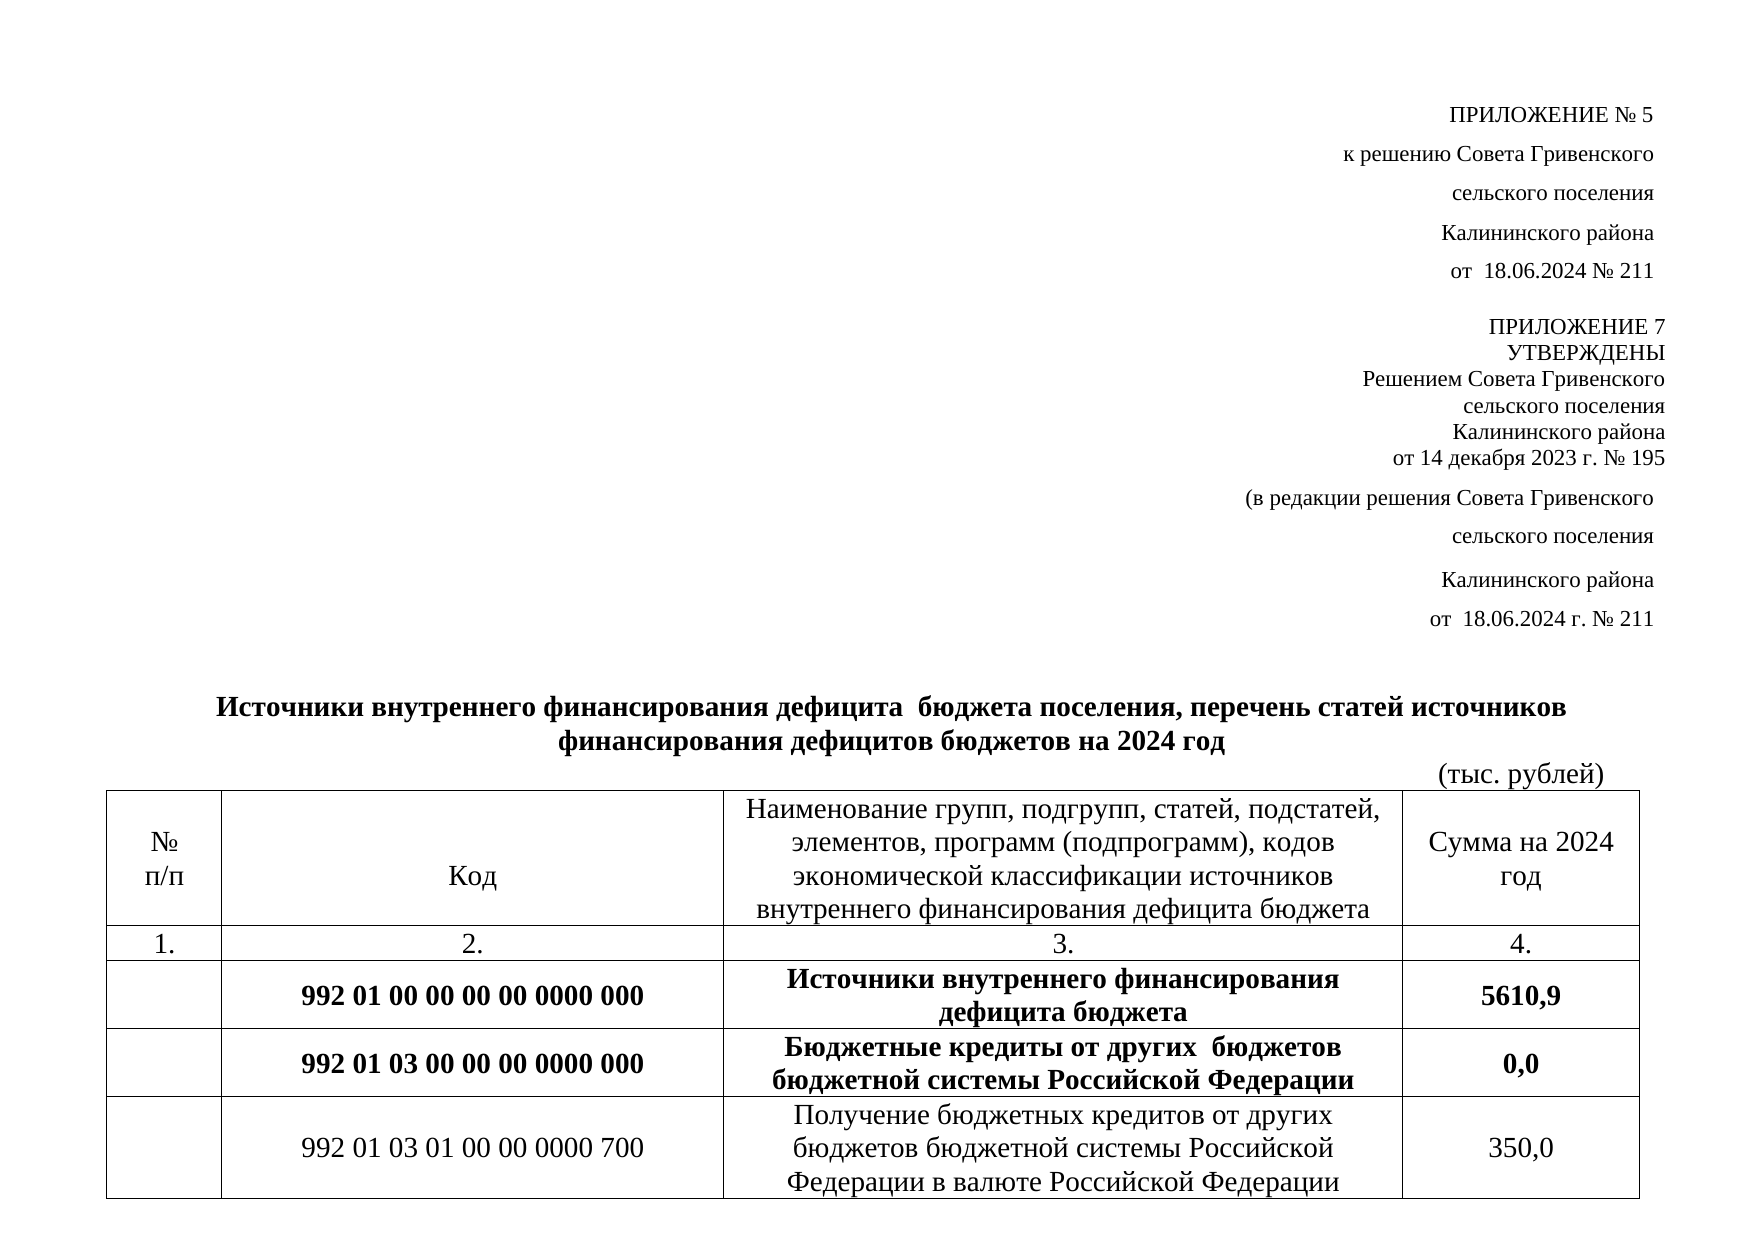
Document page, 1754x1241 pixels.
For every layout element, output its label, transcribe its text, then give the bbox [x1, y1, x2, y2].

table_header Код [222, 791, 723, 925]
table_header ПРИЛОЖЕНИЕ 7 УТВЕРЖДЕНЫ Решением Совета Гривенского сельского поселения Калининского района от 14 декабря 2023 г. № 195 [1149, 73, 1677, 632]
table_cell 5610,9 [1403, 961, 1639, 1028]
table_header Наименование групп, подгрупп, статей, подстатей, элементов, программ (подпрограмм), кодов экономической классификации источников внутреннего финансирования дефицита бюджета [724, 791, 1402, 925]
table_cell 3. [724, 926, 1402, 960]
table_cell 2. [222, 926, 723, 960]
table_cell Получение бюджетных кредитов от других бюджетов бюджетной системы Российской Федерации в валюте Российской Федерации [724, 1097, 1402, 1198]
table_cell 350,0 [1403, 1097, 1639, 1198]
table_cell Источники внутреннего финансирования дефицита бюджета [724, 961, 1402, 1028]
table_header Сумма на 2024 год [1403, 791, 1639, 925]
table_cell 4. [1403, 926, 1639, 960]
table_cell [107, 961, 221, 1028]
table_cell 992 01 03 01 00 00 0000 700 [222, 1097, 723, 1198]
table_cell 992 01 00 00 00 00 0000 000 [222, 961, 723, 1028]
table_cell Бюджетные кредиты от других бюджетов бюджетной системы Российской Федерации [724, 1029, 1402, 1096]
table_header № п/п [107, 791, 221, 925]
table_cell [107, 1029, 221, 1096]
table_cell 0,0 [1403, 1029, 1639, 1096]
text Источники внутреннего финансирования дефицита бюджета поселения, перечень статей источников финансирования дефицитов бюджетов на 2024 год [118, 689, 1665, 756]
table_cell 992 01 03 00 00 00 0000 000 [222, 1029, 723, 1096]
text (тыс. рублей) [118, 756, 1665, 790]
table_cell 1. [107, 926, 221, 960]
table_cell [107, 1097, 221, 1198]
